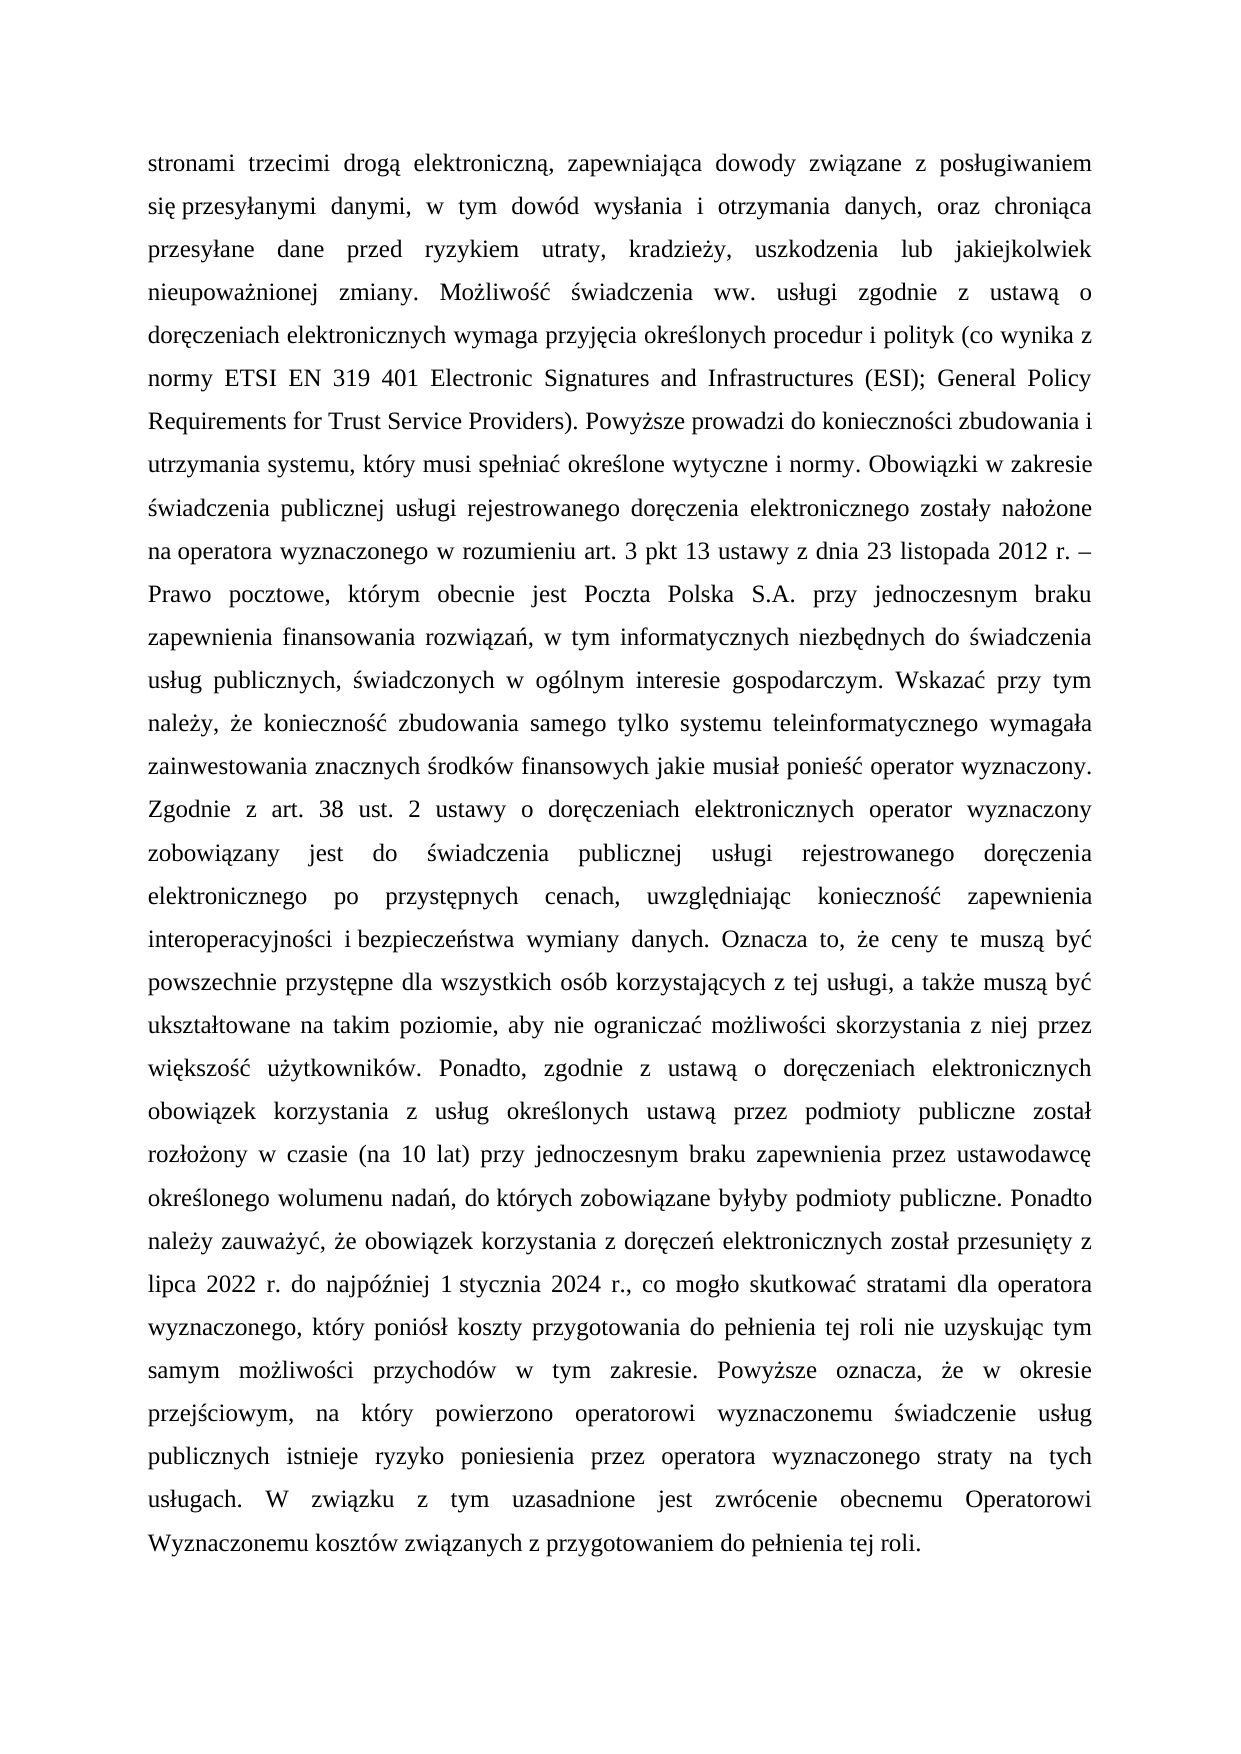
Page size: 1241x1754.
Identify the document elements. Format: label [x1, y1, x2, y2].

text [148, 148, 1093, 1556]
